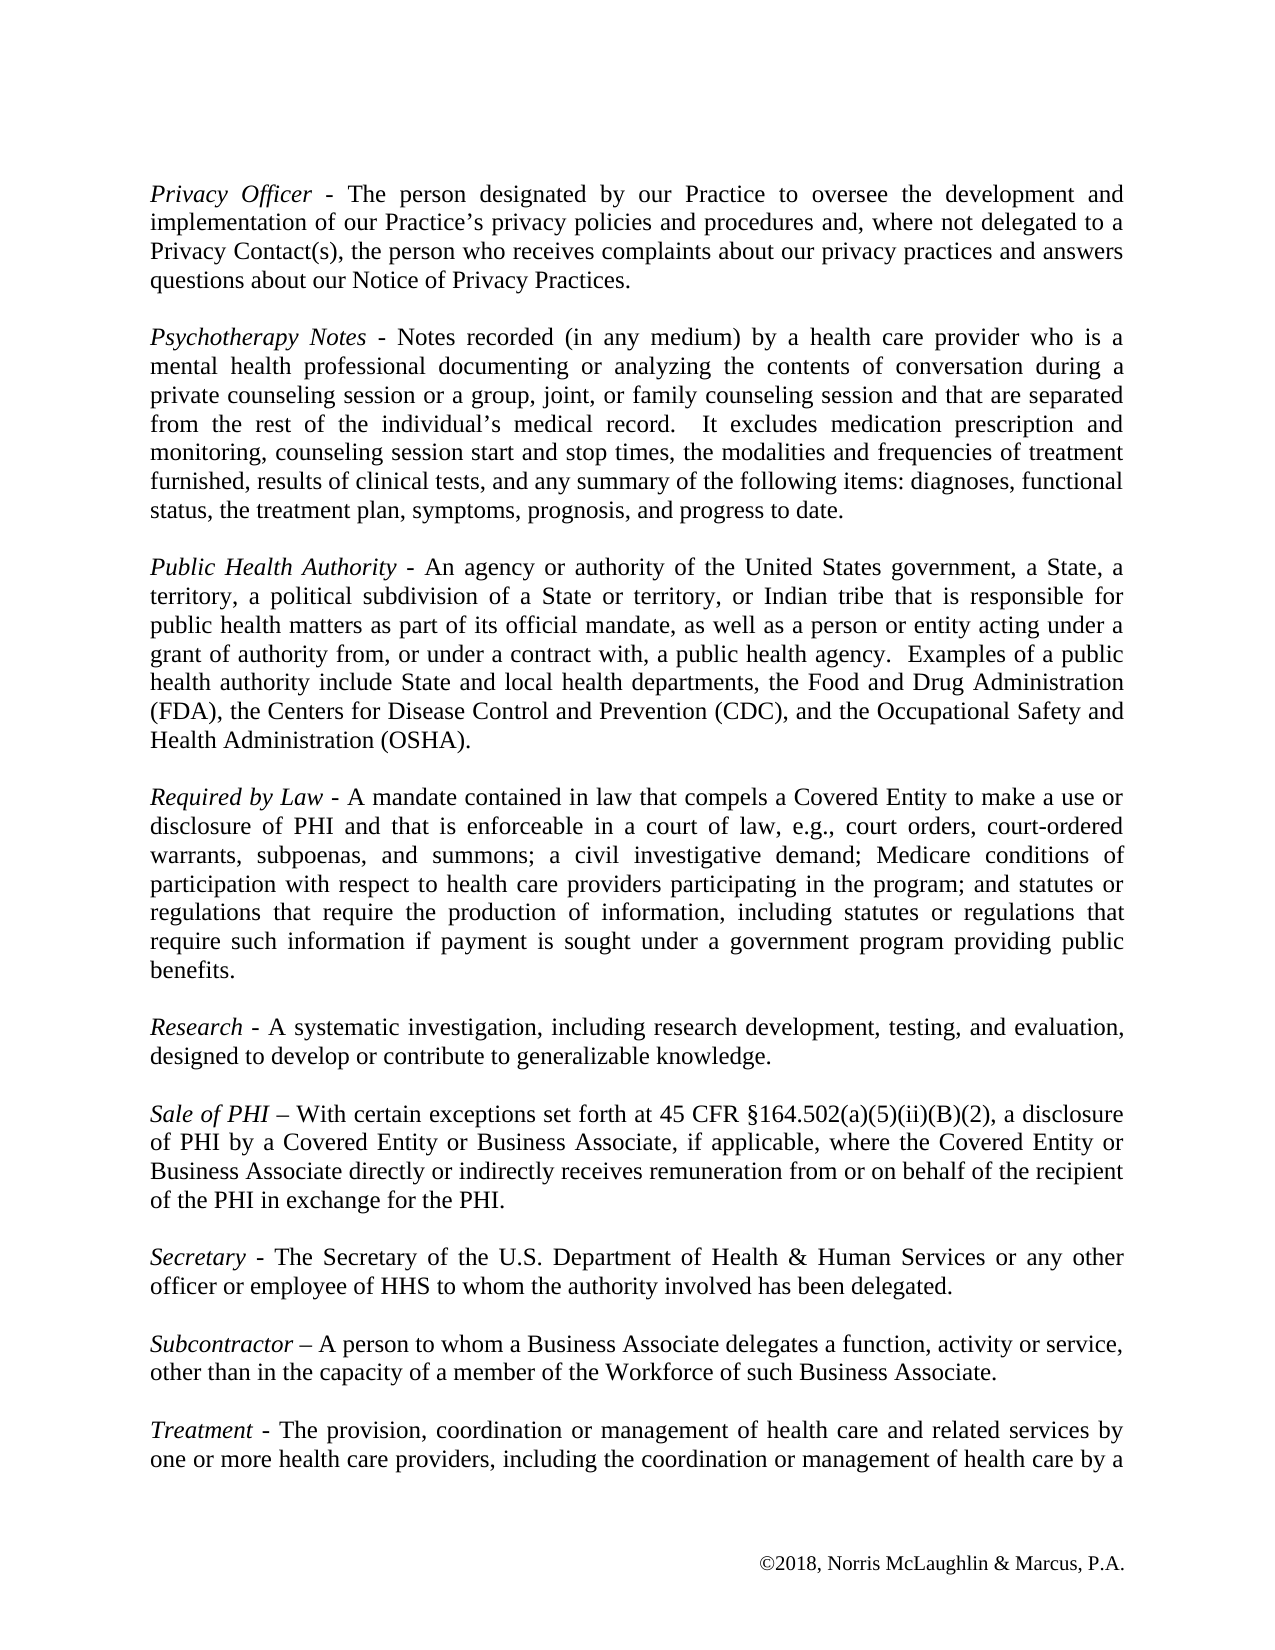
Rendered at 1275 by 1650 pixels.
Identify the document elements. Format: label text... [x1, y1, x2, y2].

text Research - A systematic investigation, including research development, testing, and evaluation, designed to develop or contribute to generalizable knowledge. [150, 1012, 1125, 1070]
text Psychotherapy Notes - Notes recorded (in any medium) by a health care provider who is a mental health professional documenting or analyzing the contents of conversation during a private counseling session or a group, joint, or family counseling session and that are separated from the rest of the individual’s medical record. It excludes medication prescription and monitoring, counseling session start and stop times, the modalities and frequencies of treatment furnished, results of clinical tests, and any summary of the following items: diagnoses, functional [150, 322, 1125, 495]
text Secretary - The Secretary of the U.S. Department of Health & Human Services or any other officer or employee of HHS to whom the authority involved has been delegated. [150, 1242, 1125, 1300]
text Required by Law - A mandate contained in law that compels a Covered Entity to make a use or disclosure of PHI and that is enforceable in a court of law, e.g., court orders, court-ordered warrants, subpoenas, and summons; a civil investigative demand; Medicare conditions of participation with respect to health care providers participating in the program; and statutes or regulations that require the production of information, including statutes or regulations that require such information if payment is sought under a government program providing public benefits. [150, 782, 1125, 984]
text Subcontractor – A person to whom a Business Associate delegates a function, activity or service, other than in the capacity of a member of the Workforce of such Business Associate. [150, 1329, 1125, 1386]
text Public Health Authority - An agency or authority of the United States government, a State, a territory, a political subdivision of a State or territory, or Indian tribe that is responsible for public health matters as part of its official mandate, as well as a person or entity acting under a grant of authority from, or under a contract with, a public health agency. Examples of a public health authority include State and local health departments, the Food and Drug Administration (FDA), the Centers for Disease Control and Prevention (CDC), and the Occupational Safety and Health Administration (OSHA). [150, 552, 1125, 754]
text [150, 1415, 1125, 1472]
text Privacy Officer - The person designated by our Practice to oversee the development and implementation of our Practice’s privacy policies and procedures and, where not delegated to a Privacy Contact(s), the person who receives complaints about our privacy practices and answers questions about our Notice of Privacy Practices. [150, 179, 1125, 294]
text Sale of PHI – With certain exceptions set forth at 45 CFR §164.502(a)(5)(ii)(B)(2), a disclosure of PHI by a Covered Entity or Business Associate, if applicable, where the Covered Entity or Business Associate directly or indirectly receives remuneration from or on behalf of the recipient of the PHI in exchange for the PHI. [150, 1099, 1125, 1214]
text status, the treatment plan, symptoms, prognosis, and progress to date. [150, 495, 1125, 524]
